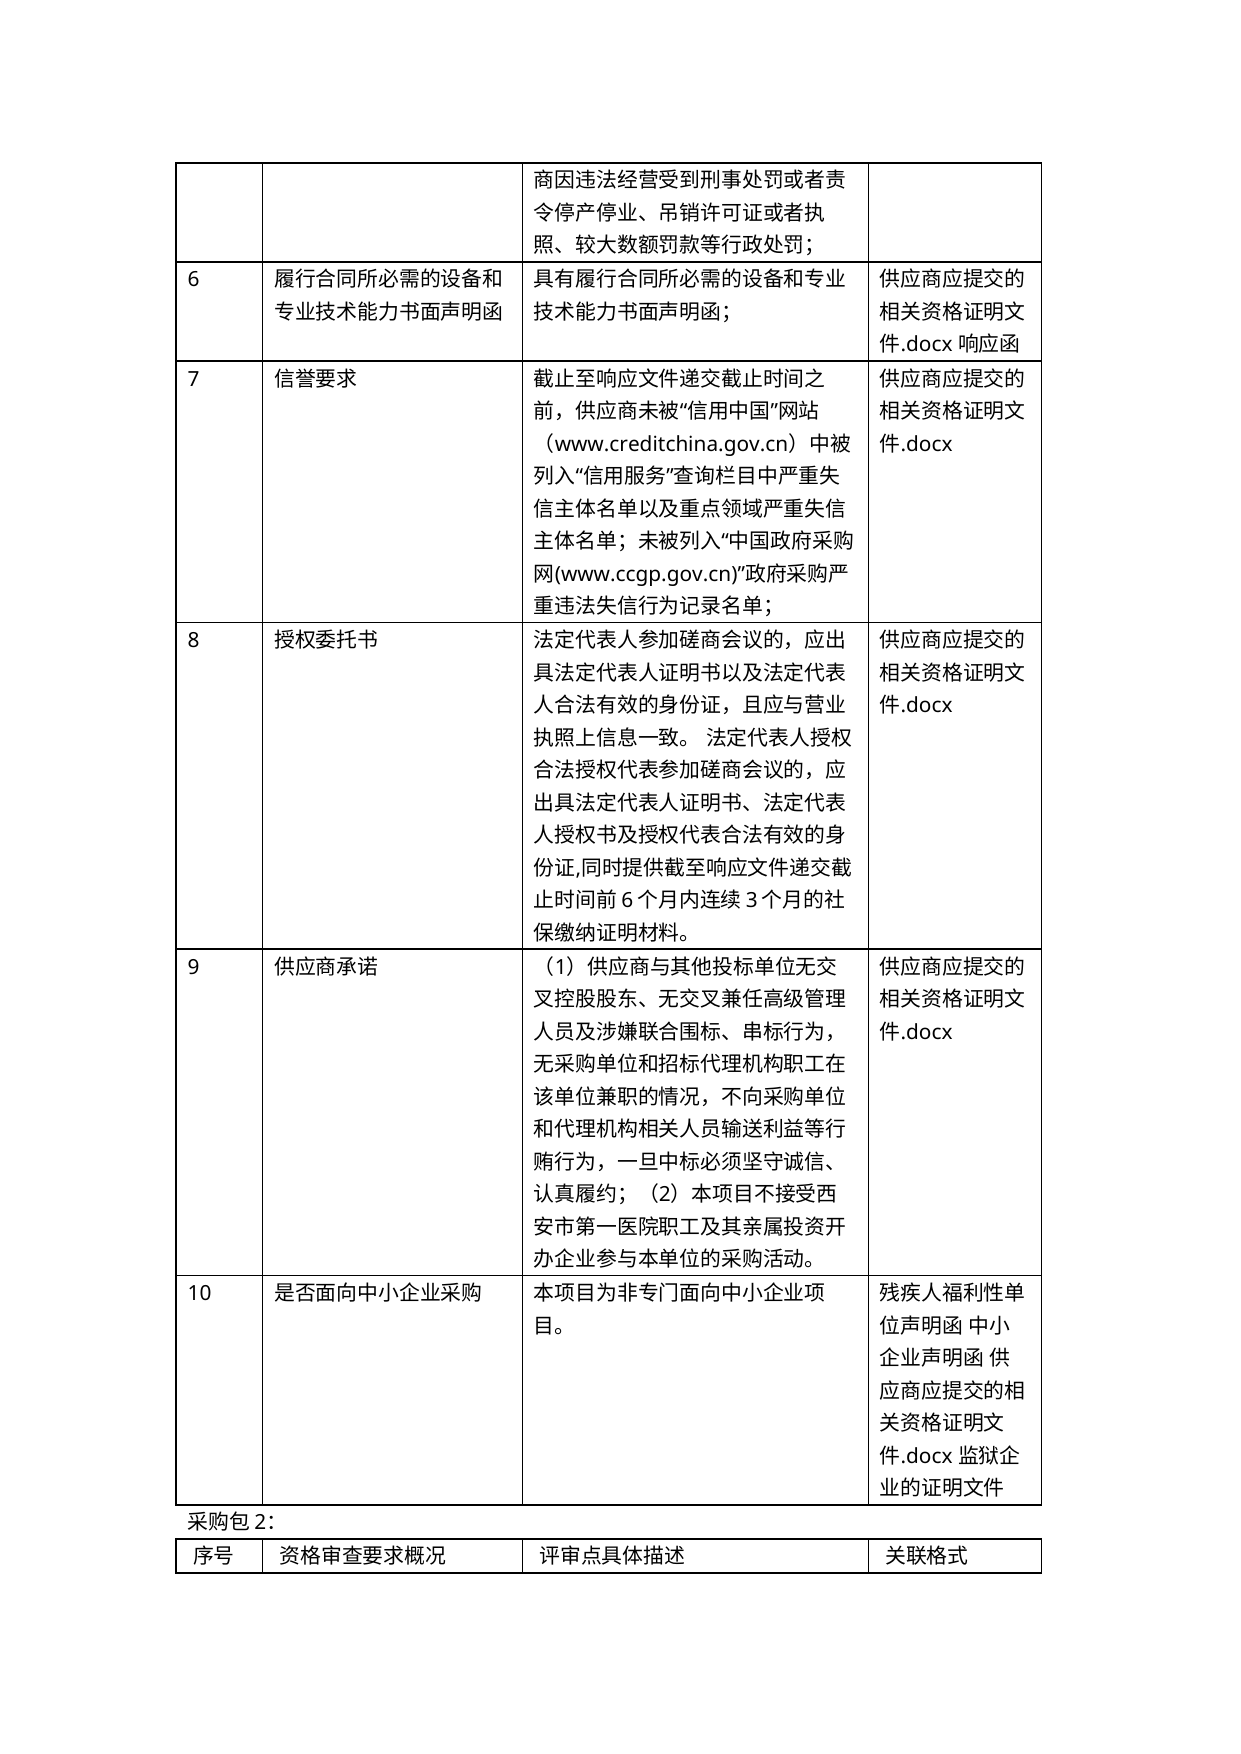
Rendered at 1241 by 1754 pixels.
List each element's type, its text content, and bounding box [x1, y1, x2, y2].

table_cell 信誉要求 [263, 362, 522, 622]
table_cell 供应商承诺 [263, 950, 522, 1275]
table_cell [869, 164, 1041, 261]
text 采购包2： [187, 1505, 1053, 1538]
table_header 评审点具体描述 [523, 1540, 868, 1572]
table_cell 授权委托书 [263, 623, 522, 948]
table_cell 5 [177, 164, 262, 261]
table_cell （1）供应商与其他投标单位无交叉控股股东、无交叉兼任高级管理人员及涉嫌联合围标、串标行为，无采购单位和招标代理机构职工在该单位兼职的情况，不向采购单位和代理机构相关人员输送利益等行贿行为，一旦中标必须坚守诚信、认真履约；（2）本项目不接受西安市第一医院职工及其亲属投资开办企业参与本单位的采购活动。 [523, 950, 868, 1275]
table_cell 10 [177, 1276, 262, 1504]
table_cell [263, 164, 522, 261]
table_cell 法定代表人参加磋商会议的，应出具法定代表人证明书以及法定代表人合法有效的身份证，且应与营业执照上信息一致。 法定代表人授权合法授权代表参加磋商会议的，应出具法定代表人证明书、法定代表人授权书及授权代表合法有效的身份证,同时提供截至响应文件递交截止时间前6个月内连续3个月的社保缴纳证明材料。 [523, 623, 868, 948]
table_cell 残疾人福利性单位声明函 中小企业声明函 供应商应提交的相关资格证明文件.docx 监狱企业的证明文件 [869, 1276, 1041, 1504]
table_cell 是否面向中小企业采购 [263, 1276, 522, 1504]
table_cell 6 [177, 263, 262, 360]
table_cell 供应商应提交的相关资格证明文件.docx [869, 950, 1041, 1275]
table_header 关联格式 [869, 1540, 1041, 1572]
table_cell 7 [177, 362, 262, 622]
table_cell 供应商应提交的相关资格证明文件.docx [869, 362, 1041, 622]
table_cell 本项目为非专门面向中小企业项目。 [523, 1276, 868, 1504]
table_header 资格审查要求概况 [263, 1540, 522, 1572]
table_cell 8 [177, 623, 262, 948]
table_cell 9 [177, 950, 262, 1275]
table_cell 供应商应提交的相关资格证明文件.docx [869, 623, 1041, 948]
table_cell 具有履行合同所必需的设备和专业技术能力书面声明函； [523, 263, 868, 360]
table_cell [523, 164, 868, 261]
table_cell 截止至响应文件递交截止时间之前，供应商未被“信用中国”网站（www.creditchina.gov.cn）中被列入“信用服务”查询栏目中严重失信主体名单以及重点领域严重失信主体名单；未被列入“中国政府采购网(www.ccgp.gov.cn)”政府采购严重违法失信行为记录名单； [523, 362, 868, 622]
table_header 序号 [177, 1540, 262, 1572]
table_cell 履行合同所必需的设备和专业技术能力书面声明函 [263, 263, 522, 360]
table_cell 供应商应提交的相关资格证明文件.docx 响应函 [869, 263, 1041, 360]
